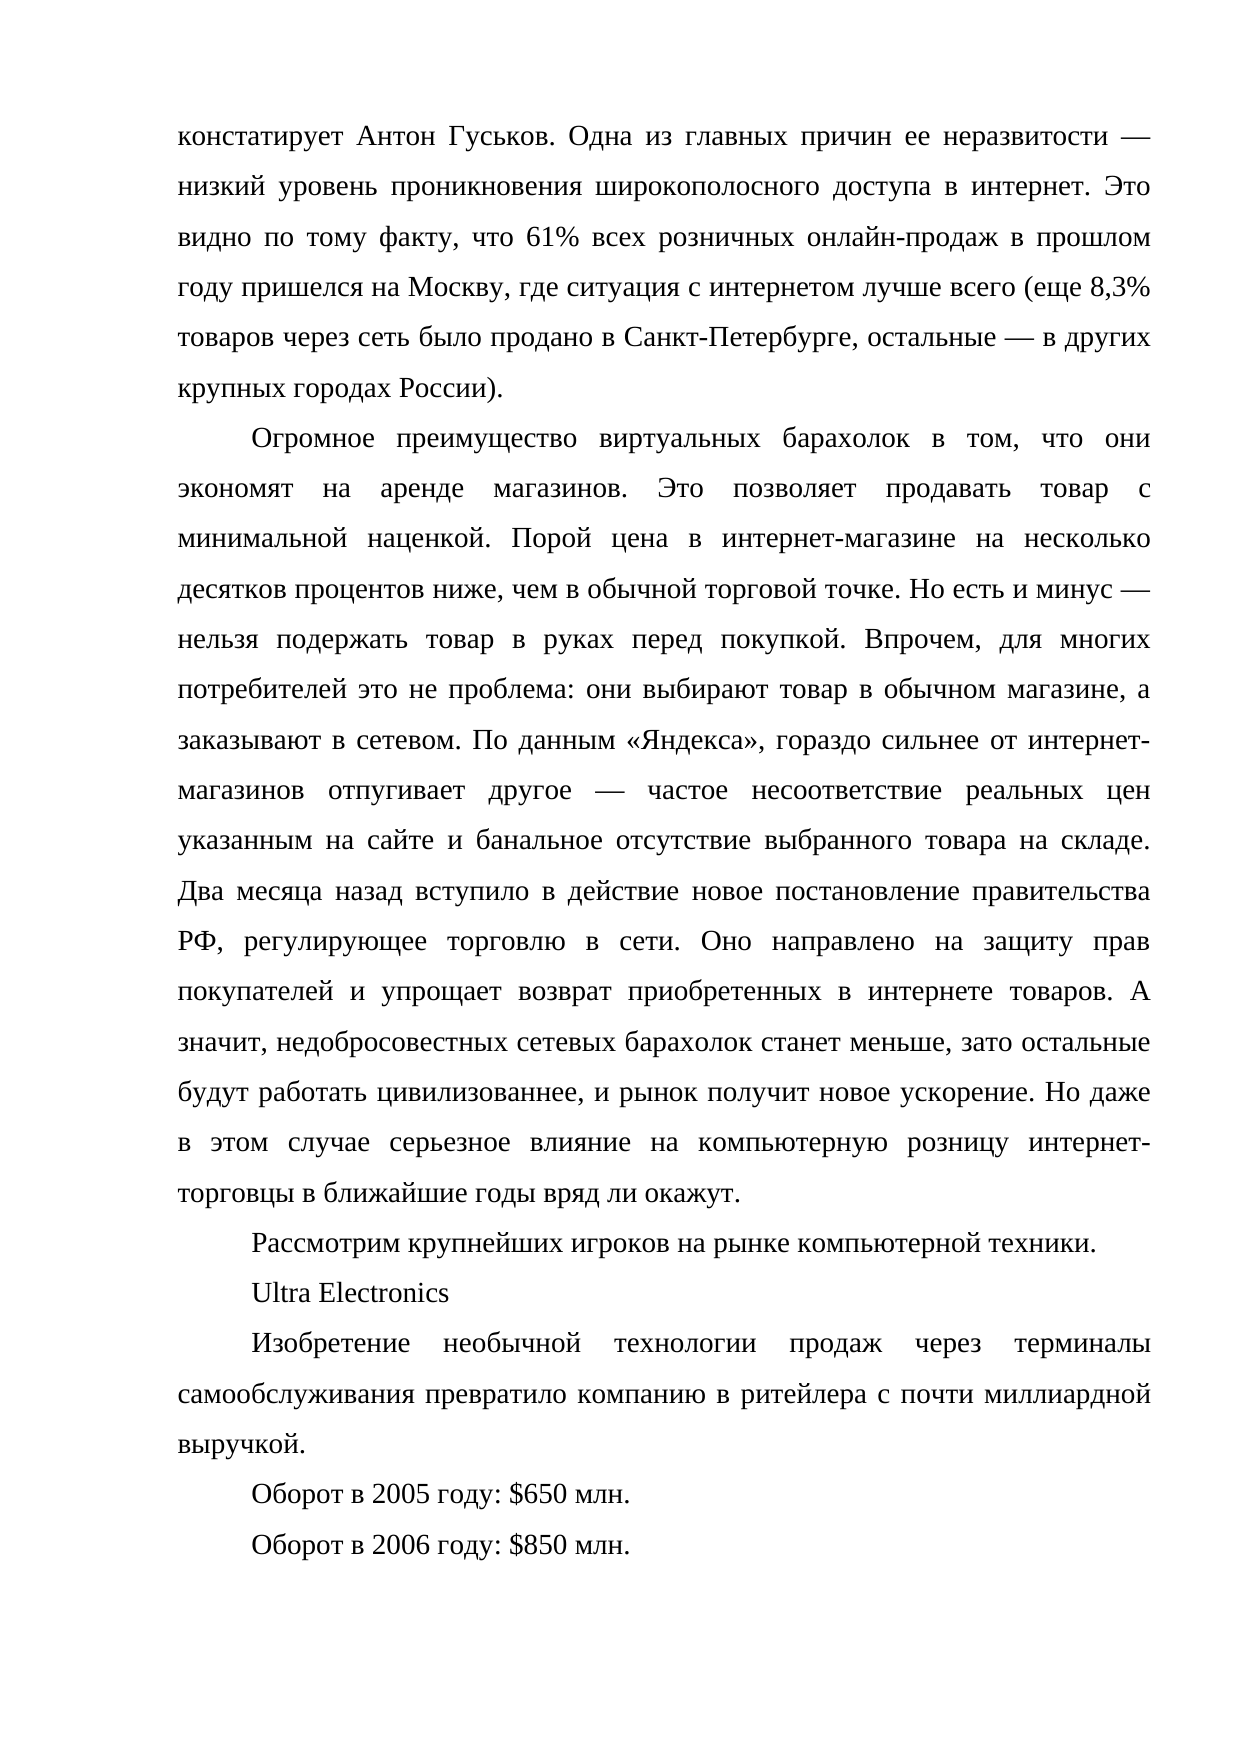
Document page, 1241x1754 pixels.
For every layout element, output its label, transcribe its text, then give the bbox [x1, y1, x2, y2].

text Оборот в 2005 году: $650 млн. [177, 1477, 1152, 1510]
text Изобретение необычной технологии продаж через терминалы самообслуживания превратило компанию в ритейлера с почти миллиардной выручкой. [177, 1326, 1152, 1460]
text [177, 118, 1152, 403]
text Рассмотрим крупнейших игроков на рынке компьютерной техники. [177, 1225, 1152, 1258]
text Огромное преимущество виртуальных барахолок в том, что они экономят на аренде магазинов. Это позволяет продавать товар с минимальной наценкой. Порой цена в интернет-магазине на несколько десятков процентов ниже, чем в обычной торговой точке. Но есть и минус — нельзя подержать товар в руках перед покупкой. Впрочем, для многих потребителей это не проблема: они выбирают товар в обычном магазине, а заказывают в сетевом. По данным «Яндекса», гораздо сильнее от интернет-магазинов отпугивает другое — частое несоответствие реальных цен указанным на сайте и банальное отсутствие выбранного товара на складе. Два месяца назад вступило в действие новое постановление правительства РФ, регулирующее торговлю в сети. Оно направлено на защиту прав покупателей и упрощает возврат приобретенных в интернете товаров. А значит, недобросовестных сетевых барахолок станет меньше, зато остальные будут работать цивилизованнее, и рынок получит новое ускорение. Но даже в этом случае серьезное влияние на компьютерную розницу интернет-торговцы в ближайшие годы вряд ли окажут. [177, 420, 1152, 1208]
text Ultra Electronics [177, 1275, 1152, 1309]
text Оборот в 2006 году: $850 млн. [177, 1527, 1152, 1560]
